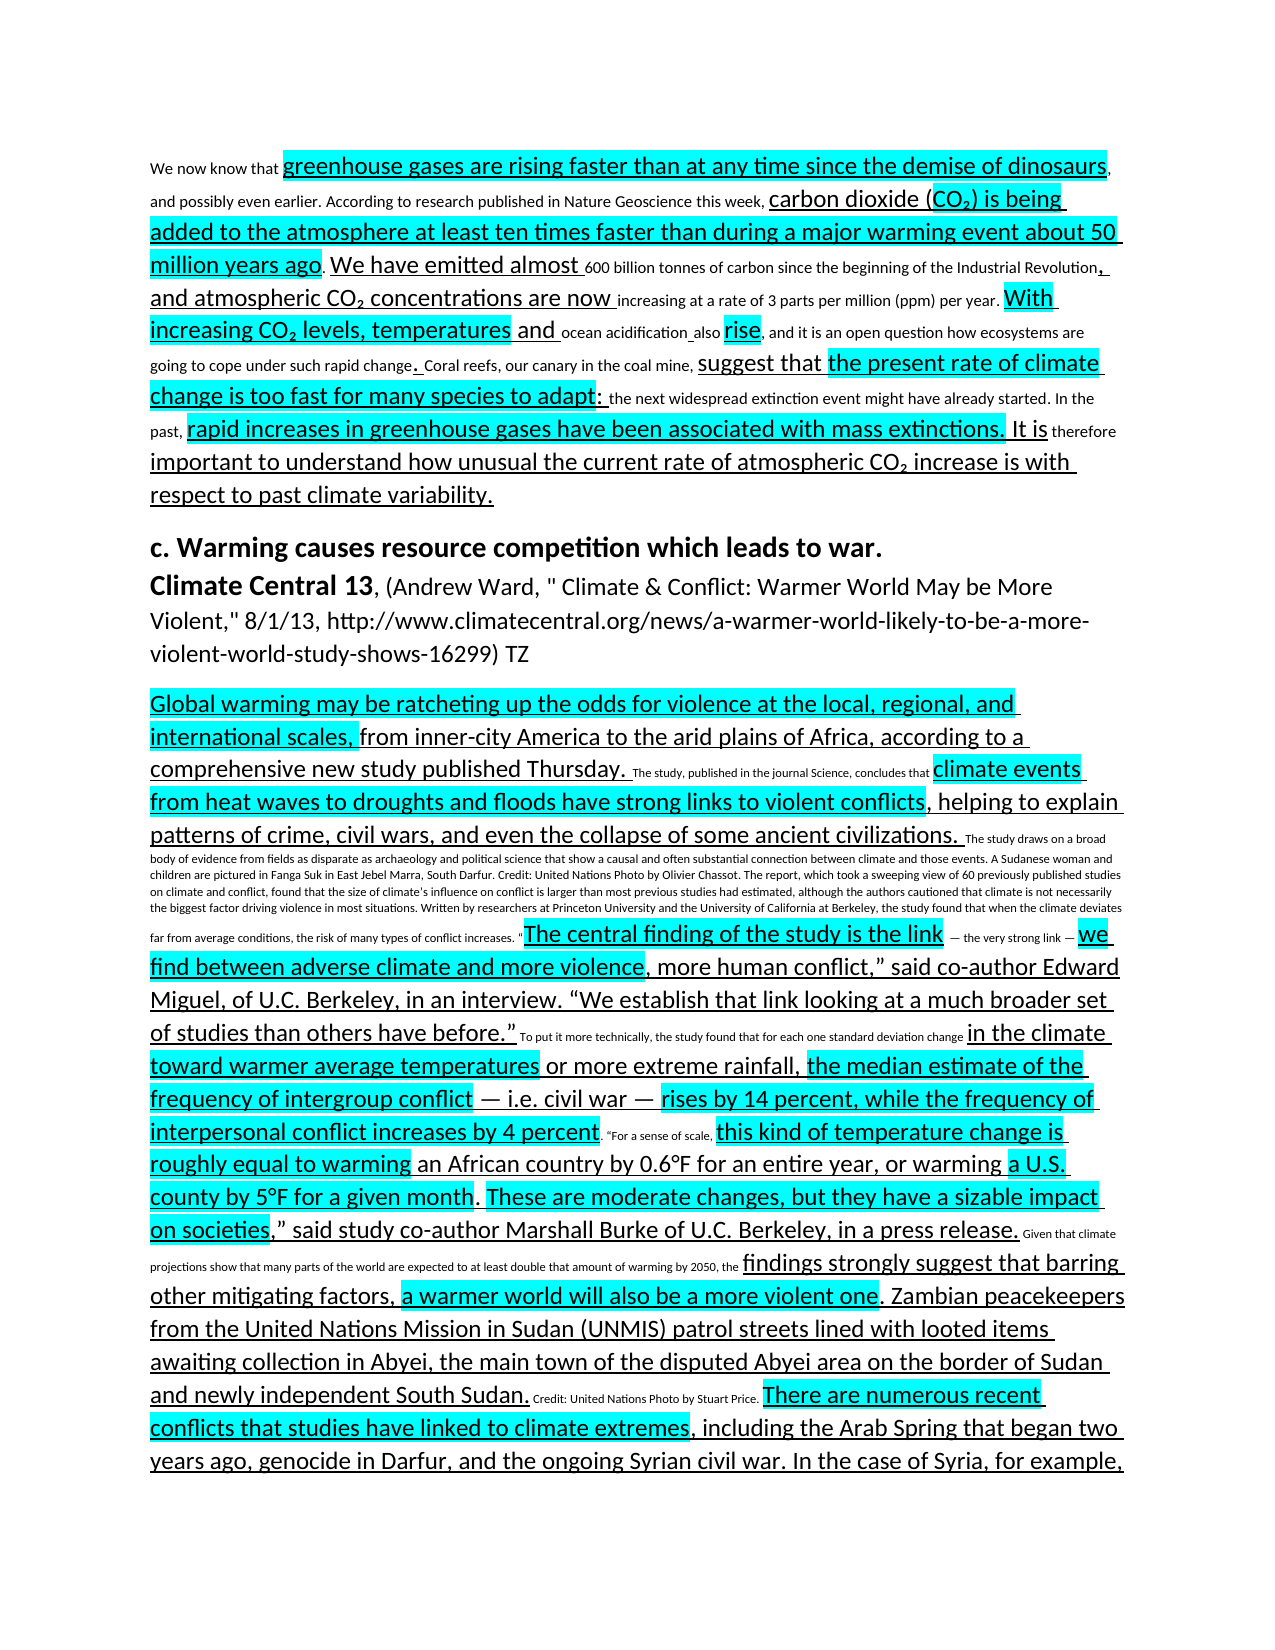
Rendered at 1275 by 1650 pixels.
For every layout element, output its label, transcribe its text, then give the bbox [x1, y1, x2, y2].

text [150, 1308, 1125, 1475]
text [150, 688, 1125, 1306]
subtitle c. Warming causes resource competition which leads to war. [150, 529, 1125, 564]
text Climate Central 13, (Andrew Ward, " Climate & Conflict: Warmer World May be More Violent," 8/1/13, http://www.climatecentral.org/news/a-warmer-world-likely-to-be-a-more-violent-world-study-shows-16299) TZ [150, 567, 1125, 669]
text We now know that greenhouse gases are rising faster than at any time since the demise of dinosaurs, and possibly even earlier. According to research published in Nature Geoscience this week, carbon dioxide (CO₂) is being added to the atmosphere at least ten times faster than during a major warming event about 50 million years ago. We have emitted almost 600 billion tonnes of carbon since the beginning of the Industrial Revolution, and atmospheric CO₂ concentrations are now increasing at a rate of 3 parts per million (ppm) per year. With increasing CO₂ levels, temperatures and ocean acidification also rise, and it is an open question how ecosystems are going to cope under such rapid change. Coral reefs, our canary in the coal mine, suggest that the present rate of climate change is too fast for many species to adapt: the next widespread extinction event might have already started. In the past, rapid increases in greenhouse gases have been associated with mass extinctions. It is therefore important to understand how unusual the current rate of atmospheric CO₂ increase is with respect to past climate variability. [150, 150, 1125, 510]
